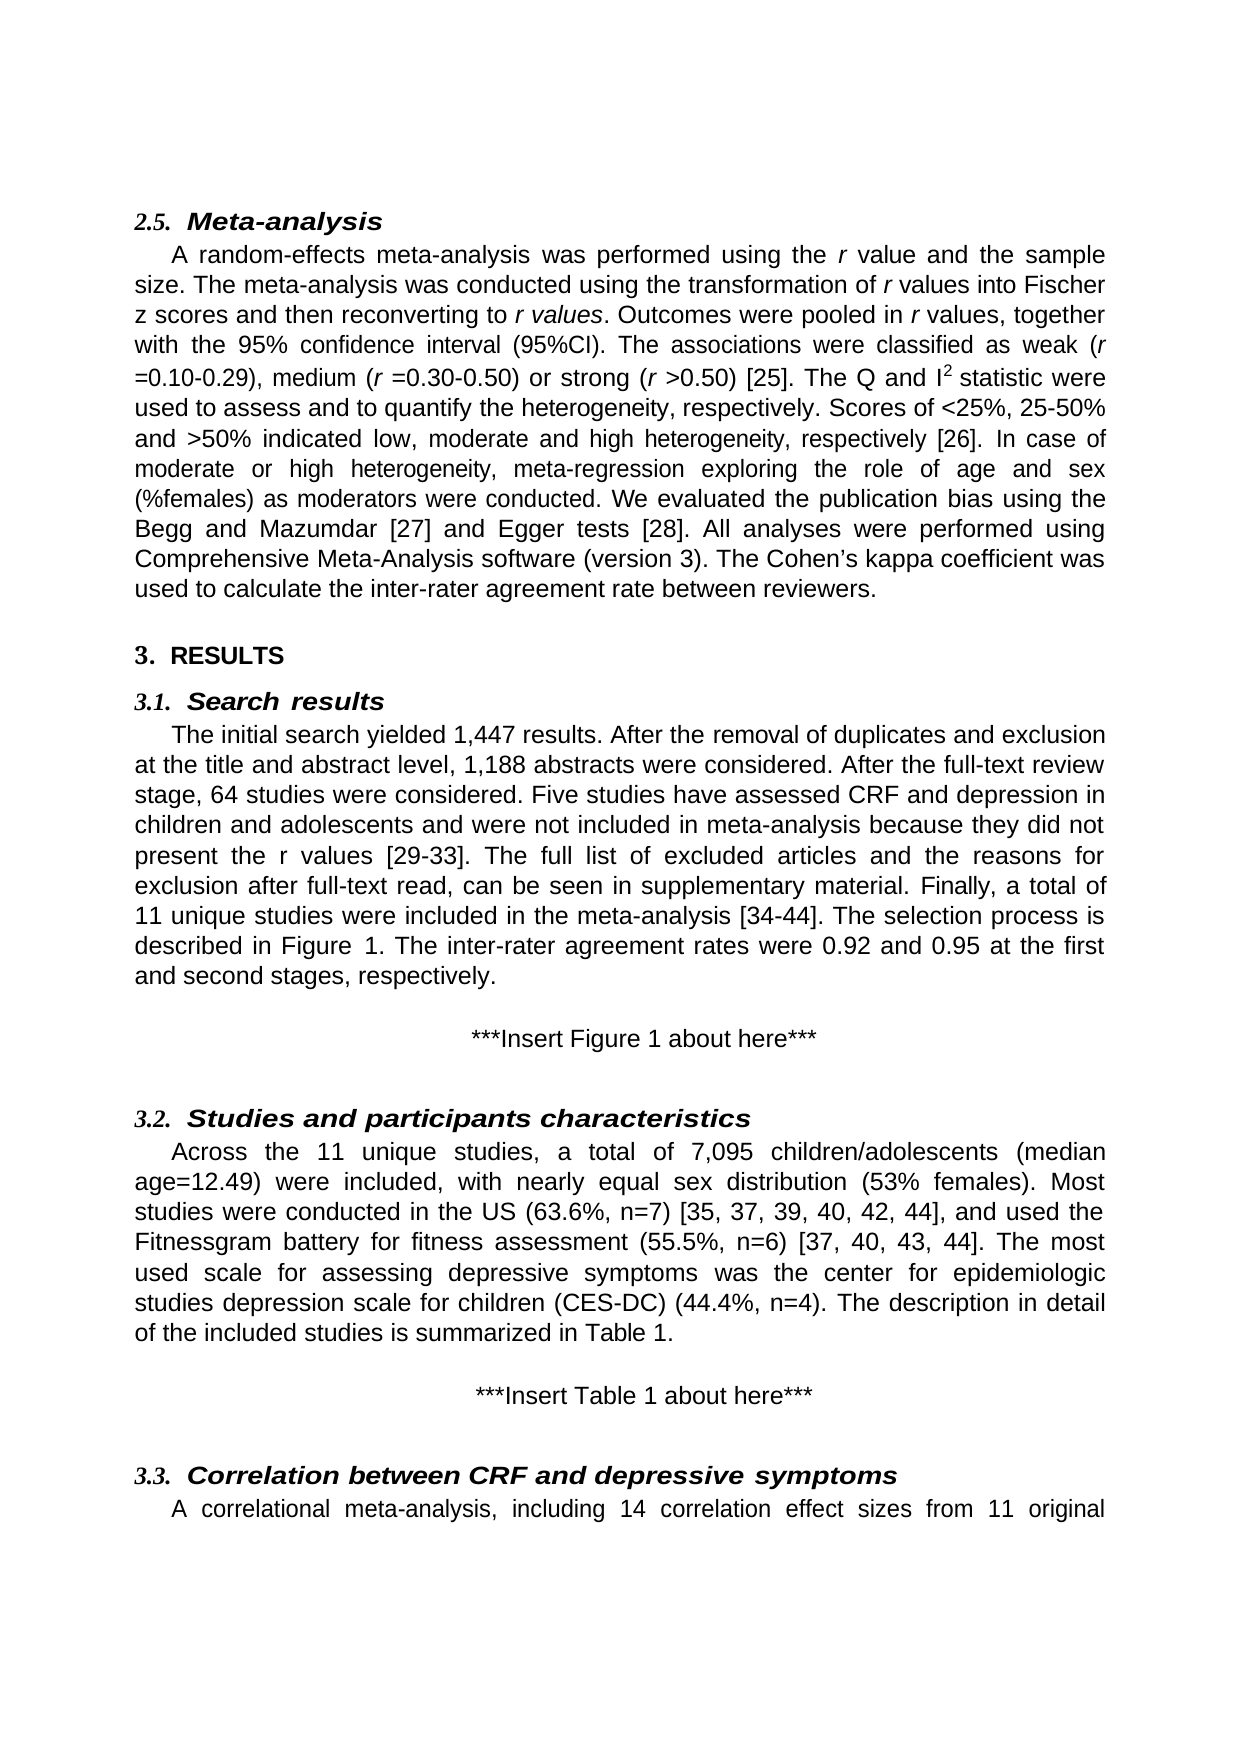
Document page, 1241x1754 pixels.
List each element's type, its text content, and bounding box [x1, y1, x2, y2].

subtitle Correlation between CRF and depressive symptoms [134, 1461, 1117, 1490]
text Across the 11 unique studies, a total of 7,095 children/adolescents (median age=12.49) were included, with nearly equal sex distribution (53% females). Most studies were conducted in the US (63.6%, n=7) [35, 37, 39, 40, 42, 44], and used the Fitnessgram battery for fitness assessment (55.5%, n=6) [37, 40, 43, 44]. The most used scale for assessing depressive symptoms was the center for epidemiologic studies depression scale for children (CES-DC) (44.4%, n=4). The description in detail of the included studies is summarized in Table 1. [134, 1137, 1106, 1346]
text The initial search yielded 1,447 results. After the removal of duplicates and exclusion at the title and abstract level, 1,188 abstracts were considered. After the full-text review stage, 64 studies were considered. Five studies have assessed CRF and depression in children and adolescents and were not included in meta-analysis because they did not present the r values [29-33]. The full list of excluded articles and the reasons for exclusion after full-text read, can be seen in supplementary material. Finally, a total of 11 unique studies were included in the meta-analysis [34-44]. The selection process is described in Figure 1. The inter-rater agreement rates were 0.92 and 0.95 at the first and second stages, respectively. [134, 720, 1106, 990]
text ***Insert Figure 1 about here*** [171, 1025, 1117, 1053]
text A random-effects meta-analysis was performed using the r value and the sample size. The meta-analysis was conducted using the transformation of r values into Fischer z scores and then reconverting to r values. Outcomes were pooled in r values, together with the 95% confidence interval (95%CI). The associations were classified as weak (r =0.10-0.29), medium (r =0.30-0.50) or strong (r >0.50) [25]. The Q and I2 statistic were used to assess and to quantify the heterogeneity, respectively. Scores of <25%, 25-50% and >50% indicated low, moderate and high heterogeneity, respectively [26]. In case of moderate or high heterogeneity, meta-regression exploring the role of age and sex (%females) as moderators were conducted. We evaluated the publication bias using the Begg and Mazumdar [27] and Egger tests [28]. All analyses were performed using Comprehensive Meta-Analysis software (version 3). The Cohen’s kappa coefficient was used to calculate the inter-rater agreement rate between reviewers. [134, 240, 1106, 603]
subtitle Studies and participants characteristics [134, 1104, 1117, 1133]
text ***Insert Table 1 about here*** [171, 1382, 1117, 1410]
subtitle RESULTS [134, 637, 1117, 671]
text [134, 1494, 1106, 1522]
subtitle Search results [134, 687, 1117, 716]
subtitle Meta-analysis [134, 207, 1117, 236]
